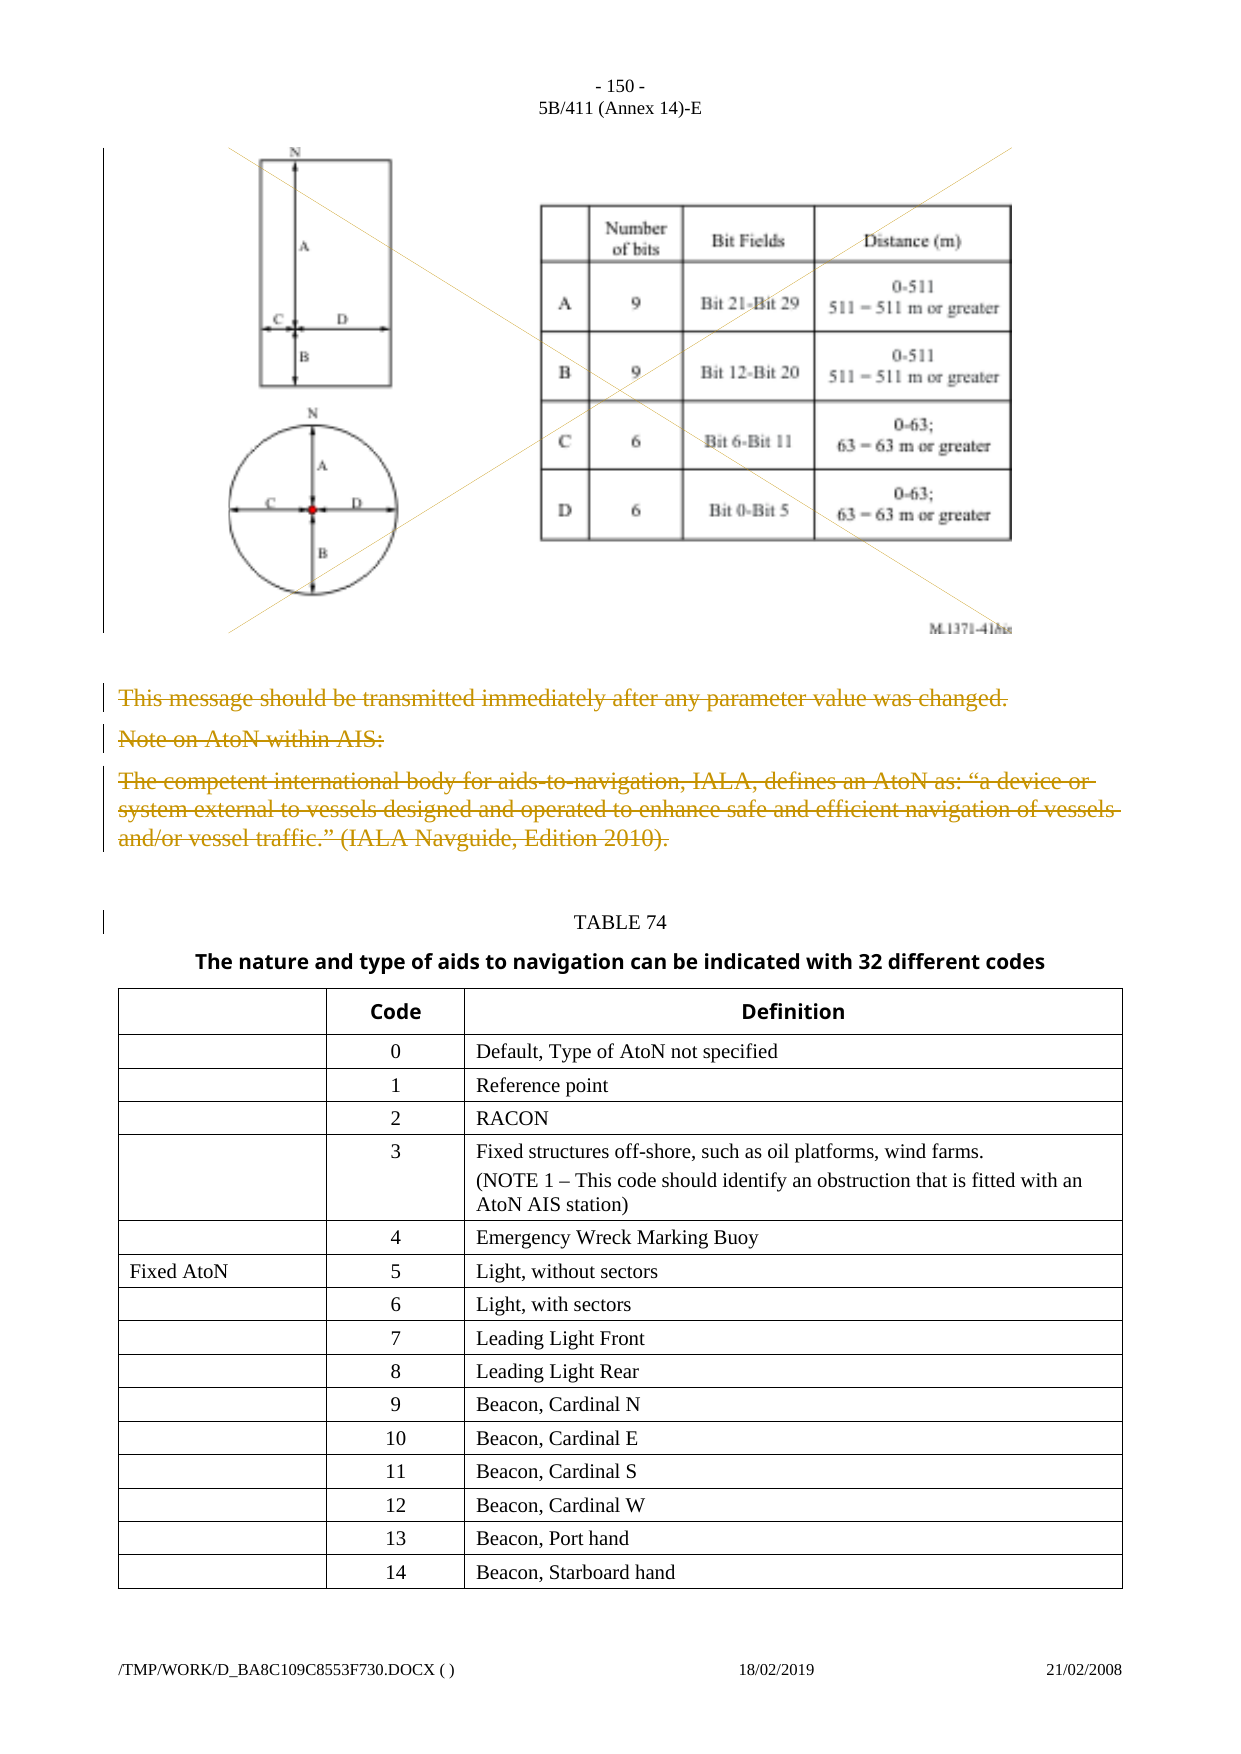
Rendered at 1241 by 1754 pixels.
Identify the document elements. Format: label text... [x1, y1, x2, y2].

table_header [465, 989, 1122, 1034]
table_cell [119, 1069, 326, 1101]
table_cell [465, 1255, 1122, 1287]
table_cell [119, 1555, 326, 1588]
picture [230, 147, 1011, 389]
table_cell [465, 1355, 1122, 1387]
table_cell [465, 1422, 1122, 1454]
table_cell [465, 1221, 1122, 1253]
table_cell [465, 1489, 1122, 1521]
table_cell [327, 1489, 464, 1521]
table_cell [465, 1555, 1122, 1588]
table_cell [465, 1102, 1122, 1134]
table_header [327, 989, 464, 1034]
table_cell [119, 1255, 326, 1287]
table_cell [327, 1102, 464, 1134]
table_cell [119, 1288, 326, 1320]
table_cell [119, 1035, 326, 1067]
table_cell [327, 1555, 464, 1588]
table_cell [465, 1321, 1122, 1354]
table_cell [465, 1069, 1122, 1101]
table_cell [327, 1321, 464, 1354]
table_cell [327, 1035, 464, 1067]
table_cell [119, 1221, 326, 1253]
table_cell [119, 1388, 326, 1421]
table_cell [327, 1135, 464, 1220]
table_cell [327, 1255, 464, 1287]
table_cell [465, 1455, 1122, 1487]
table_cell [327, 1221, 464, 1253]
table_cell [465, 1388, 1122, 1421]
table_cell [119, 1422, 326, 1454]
picture [228, 149, 618, 632]
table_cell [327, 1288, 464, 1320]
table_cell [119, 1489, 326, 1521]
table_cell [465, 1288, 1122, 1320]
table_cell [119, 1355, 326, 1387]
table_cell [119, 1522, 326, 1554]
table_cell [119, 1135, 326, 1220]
title The nature and type of aids to navigation can be indicated with 32 different codes [118, 947, 1122, 975]
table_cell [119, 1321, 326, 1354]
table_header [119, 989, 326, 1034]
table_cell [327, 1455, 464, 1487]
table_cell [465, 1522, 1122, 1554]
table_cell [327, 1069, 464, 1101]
text TABLE 74 [118, 910, 1122, 934]
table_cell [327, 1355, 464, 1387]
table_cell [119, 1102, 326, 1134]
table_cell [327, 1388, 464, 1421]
picture [622, 149, 1012, 632]
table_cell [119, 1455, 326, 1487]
picture [229, 392, 1011, 634]
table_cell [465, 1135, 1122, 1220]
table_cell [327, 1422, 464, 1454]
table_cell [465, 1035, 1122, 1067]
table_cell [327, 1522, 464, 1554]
